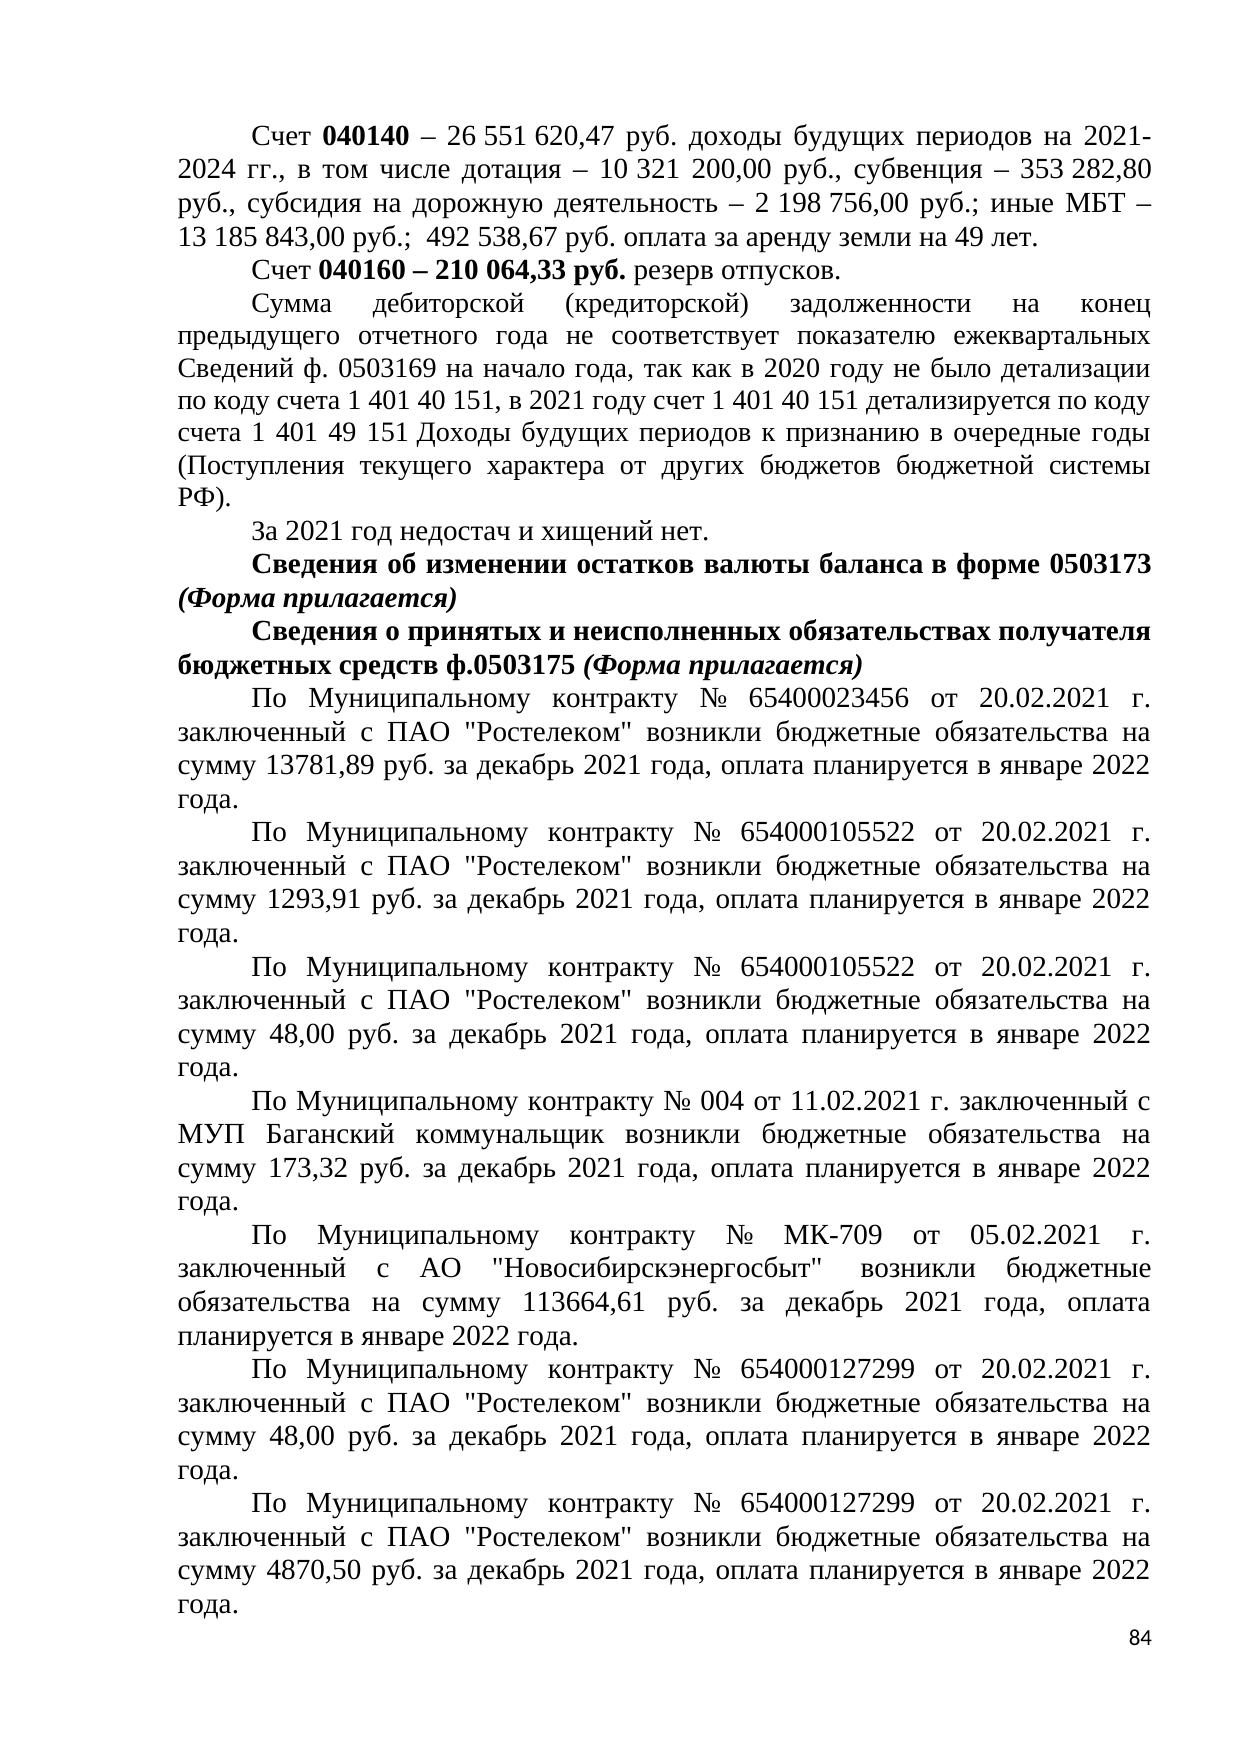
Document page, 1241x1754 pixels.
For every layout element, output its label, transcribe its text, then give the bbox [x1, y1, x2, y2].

text По Муниципальному контракту № 654000127299 от 20.02.2021 г. заключенный с ПАО "Ростелеком" возникли бюджетные обязательства на сумму 4870,50 руб. за декабрь 2021 года, оплата планируется в январе 2022 года. [177, 1485, 1152, 1619]
text По Муниципальному контракту № 654000105522 от 20.02.2021 г. заключенный с ПАО "Ростелеком" возникли бюджетные обязательства на сумму 1293,91 руб. за декабрь 2021 года, оплата планируется в январе 2022 года. [177, 814, 1152, 949]
text Счет 040160 – 210 064,33 руб. резерв отпусков. [177, 252, 1152, 286]
text По Муниципальному контракту № 004 от 11.02.2021 г. заключенный с МУП Баганский коммунальщик возникли бюджетные обязательства на сумму 173,32 руб. за декабрь 2021 года, оплата планируется в январе 2022 года. [177, 1083, 1152, 1217]
text Сумма дебиторской (кредиторской) задолженности на конец предыдущего отчетного года не соответствует показателю ежеквартальных Сведений ф. 0503169 на начало года, так как в 2020 году не было детализации по коду счета 1 401 40 151, в 2021 году счет 1 401 40 151 детализируется по коду счета 1 401 49 151 Доходы будущих периодов к признанию в очередные годы (Поступления текущего характера от других бюджетов бюджетной системы РФ). [177, 286, 1152, 513]
text Счет 040140 – 26 551 620,47 руб. доходы будущих периодов на 2021-2024 гг., в том числе дотация – 10 321 200,00 руб., субвенция – 353 282,80 руб., субсидия на дорожную деятельность – 2 198 756,00 руб.; иные МБТ – 13 185 843,00 руб.; 492 538,67 руб. оплата за аренду земли на 49 лет. [177, 118, 1152, 252]
text По Муниципальному контракту № 65400023456 от 20.02.2021 г. заключенный с ПАО "Ростелеком" возникли бюджетные обязательства на сумму 13781,89 руб. за декабрь 2021 года, оплата планируется в январе 2022 года. [177, 680, 1152, 814]
text По Муниципальному контракту № 654000105522 от 20.02.2021 г. заключенный с ПАО "Ростелеком" возникли бюджетные обязательства на сумму 48,00 руб. за декабрь 2021 года, оплата планируется в январе 2022 года. [177, 949, 1152, 1083]
text За 2021 год недостач и хищений нет. [177, 513, 1152, 546]
text По Муниципальному контракту № МК-709 от 05.02.2021 г. заключенный с АО "Новосибирскэнергосбыт" возникли бюджетные обязательства на сумму 113664,61 руб. за декабрь 2021 года, оплата планируется в январе 2022 года. [177, 1217, 1152, 1351]
text По Муниципальному контракту № 654000127299 от 20.02.2021 г. заключенный с ПАО "Ростелеком" возникли бюджетные обязательства на сумму 48,00 руб. за декабрь 2021 года, оплата планируется в январе 2022 года. [177, 1351, 1152, 1485]
text Сведения о принятых и неисполненных обязательствах получателя бюджетных средств ф.0503175 (Форма прилагается) [177, 613, 1152, 680]
text Сведения об изменении остатков валюты баланса в форме 0503173 (Форма прилагается) [177, 546, 1152, 613]
